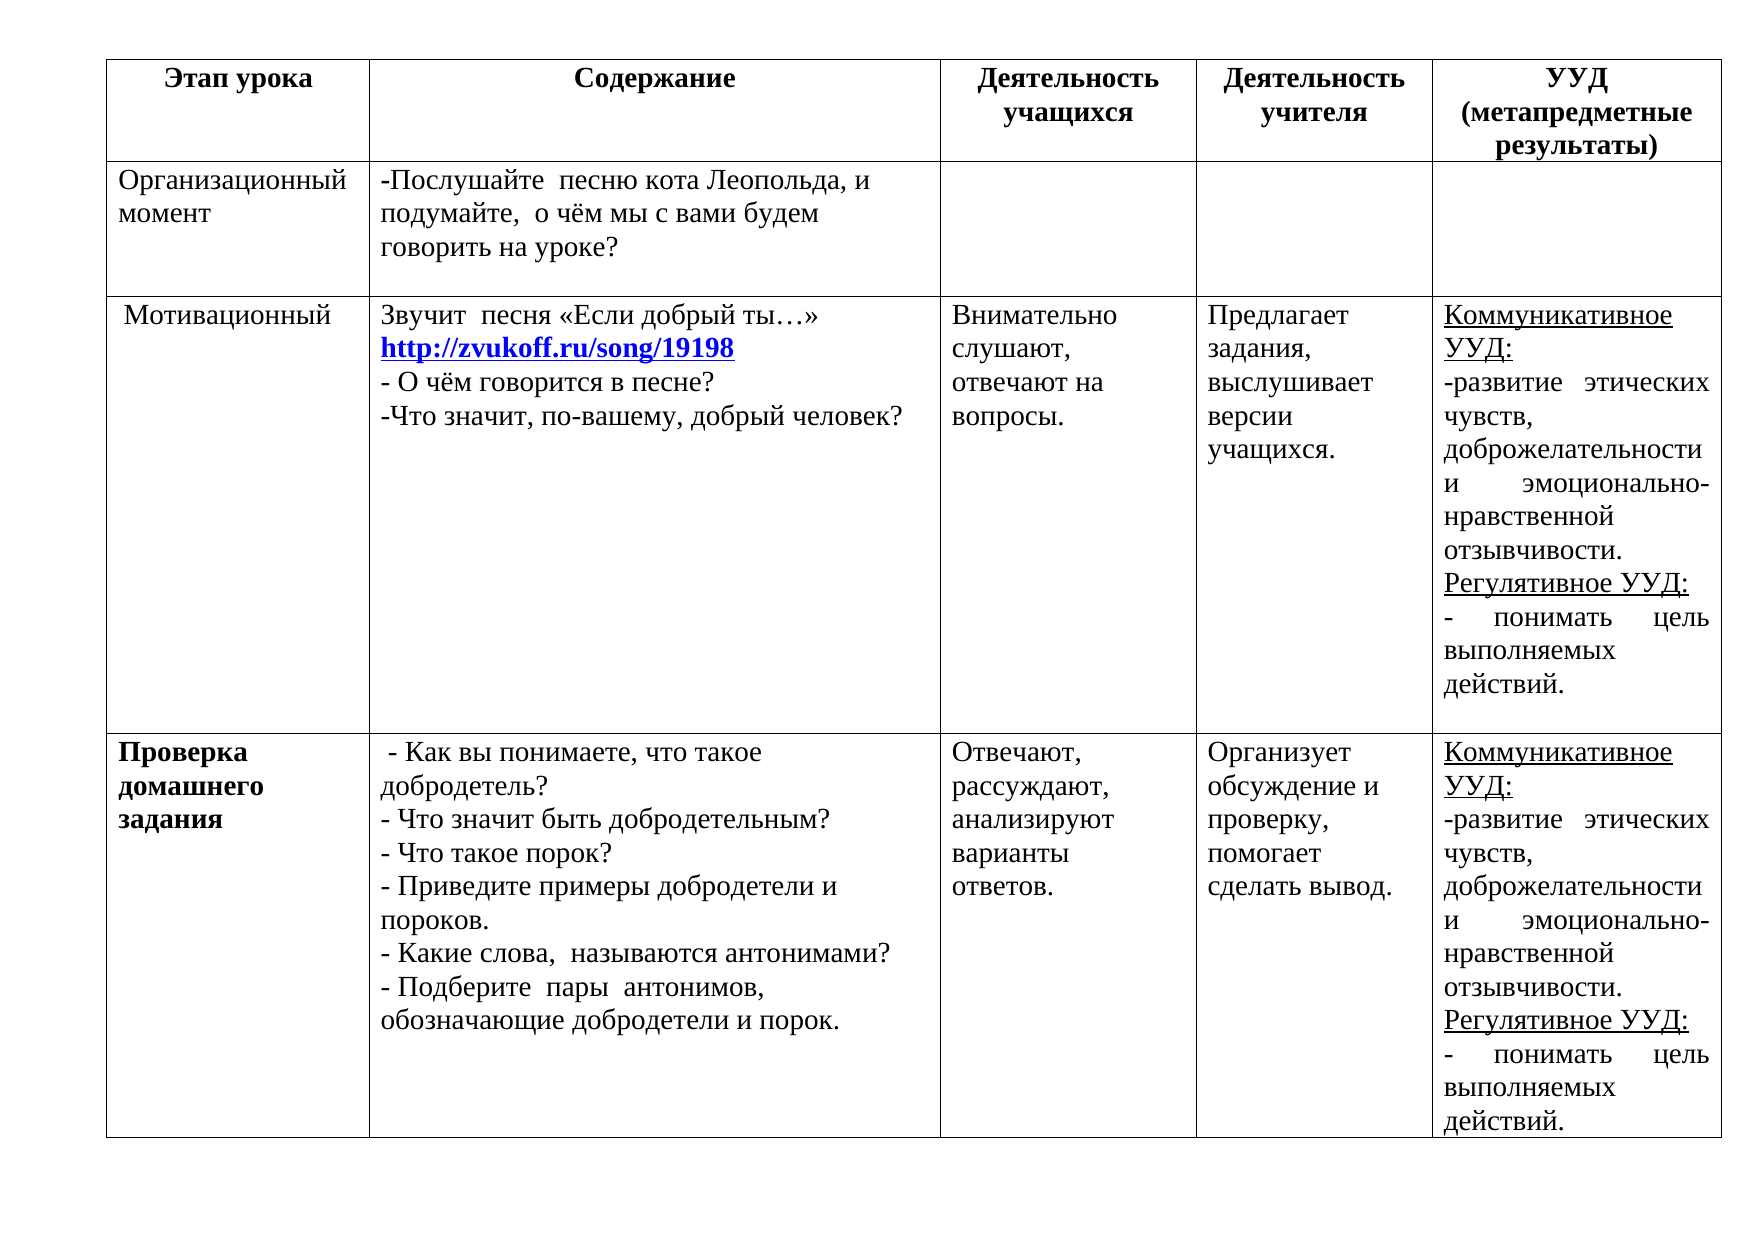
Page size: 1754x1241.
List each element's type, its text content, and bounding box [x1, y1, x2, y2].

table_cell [1197, 734, 1432, 1137]
table_cell [1433, 162, 1721, 296]
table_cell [1433, 734, 1721, 1137]
table_cell [941, 162, 1196, 296]
table_cell Предлагает задания, выслушивает версии учащихся. [1197, 297, 1432, 733]
table_header УУД (метапредметные результаты) [1433, 60, 1721, 161]
table_cell Организационный момент [107, 162, 369, 296]
table_cell -Послушайте песню кота Леопольда, и подумайте, о чём мы с вами будем говорить на уроке? [370, 162, 940, 296]
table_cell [941, 734, 1196, 1137]
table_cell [107, 734, 369, 1137]
table_header Деятельность учителя [1197, 60, 1432, 161]
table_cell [370, 734, 940, 1137]
table_cell Звучит песня «Если добрый ты…» http://zvukoff.ru/song/19198 - О чём говорится в песне? -Что значит, по-вашему, добрый человек? [370, 297, 940, 733]
table_header Содержание [370, 60, 940, 161]
table_cell [1197, 162, 1432, 296]
table_cell Внимательно слушают, отвечают на вопросы. [941, 297, 1196, 733]
table_cell Коммуникативное УУД: -развитие этических чувств, доброжелательности и эмоционально-нравственной отзывчивости. Регулятивное УУД: - понимать цель выполняемых действий. [1433, 297, 1721, 733]
table_header Деятельность учащихся [941, 60, 1196, 161]
table_cell Мотивационный [107, 297, 369, 733]
table_header Этап урока [107, 60, 369, 161]
